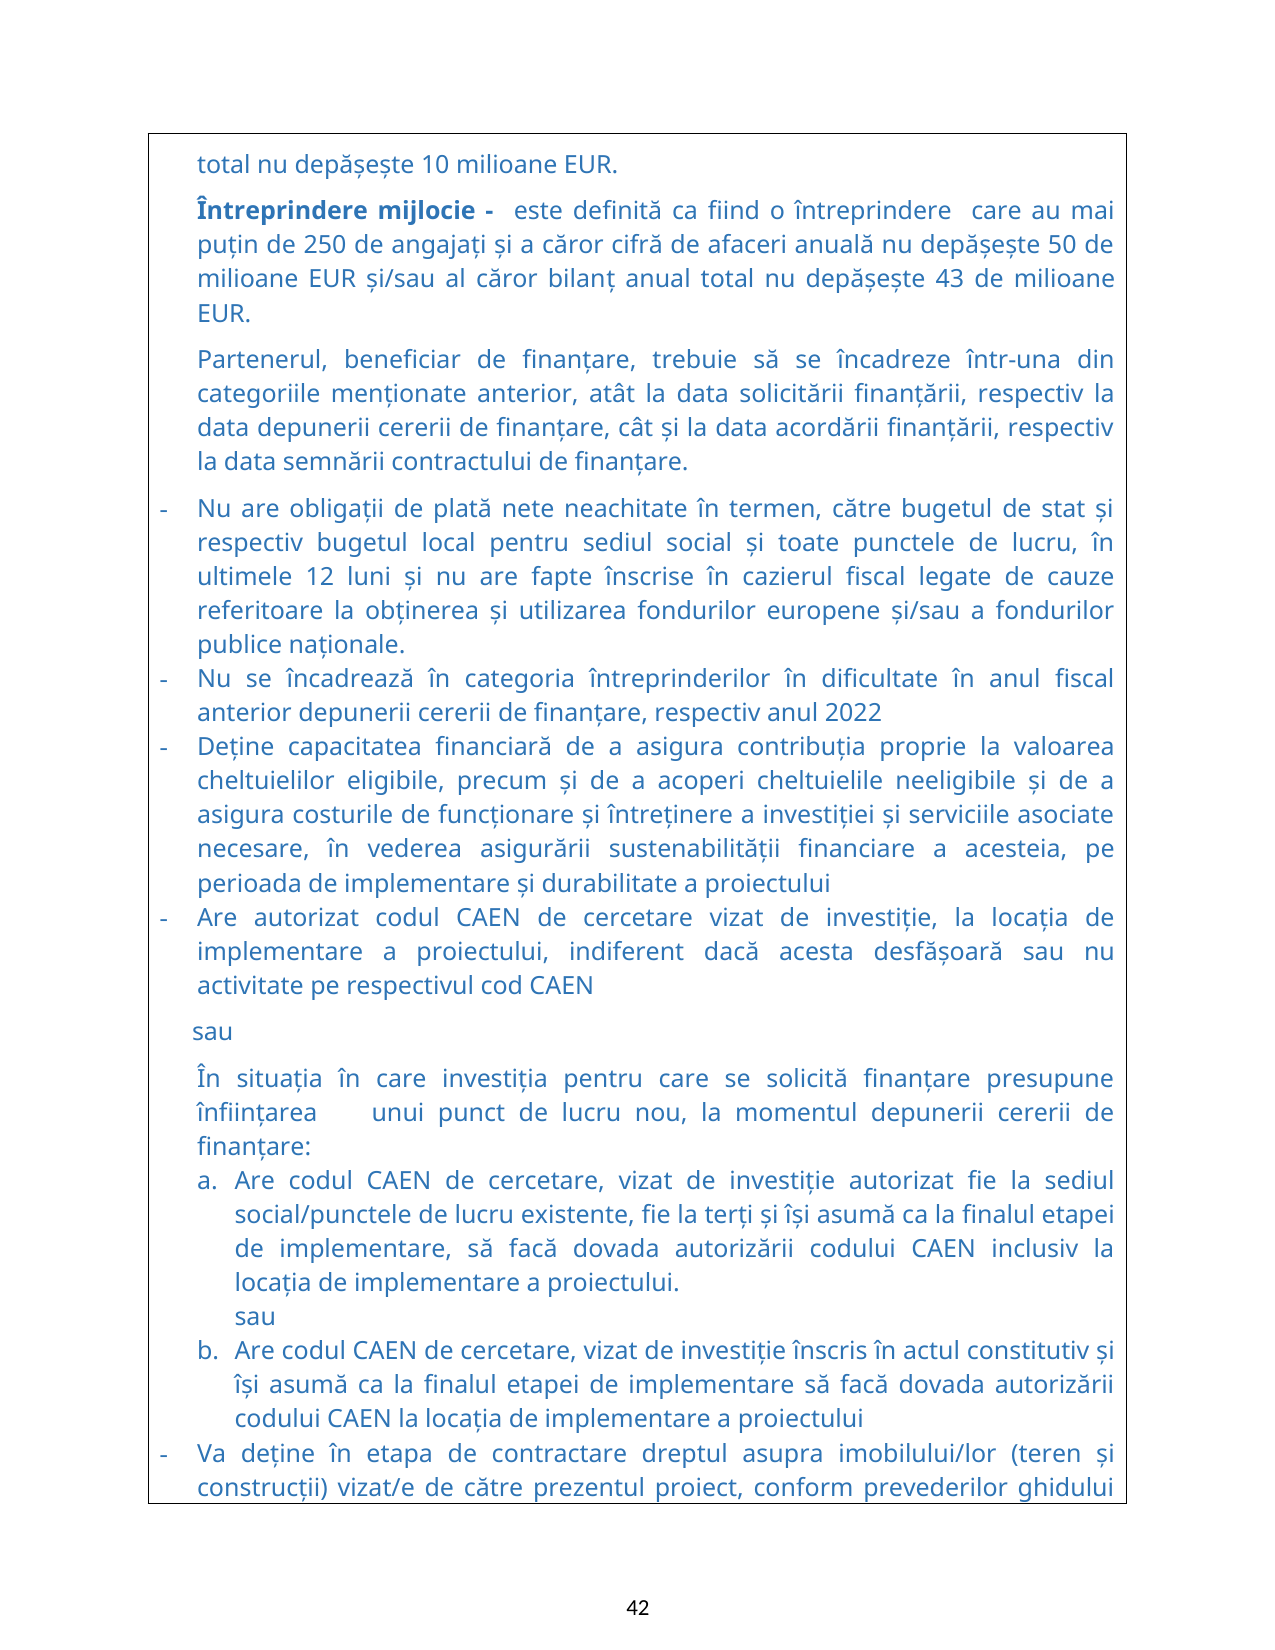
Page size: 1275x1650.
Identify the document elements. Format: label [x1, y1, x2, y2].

table_header [149, 134, 1126, 1503]
